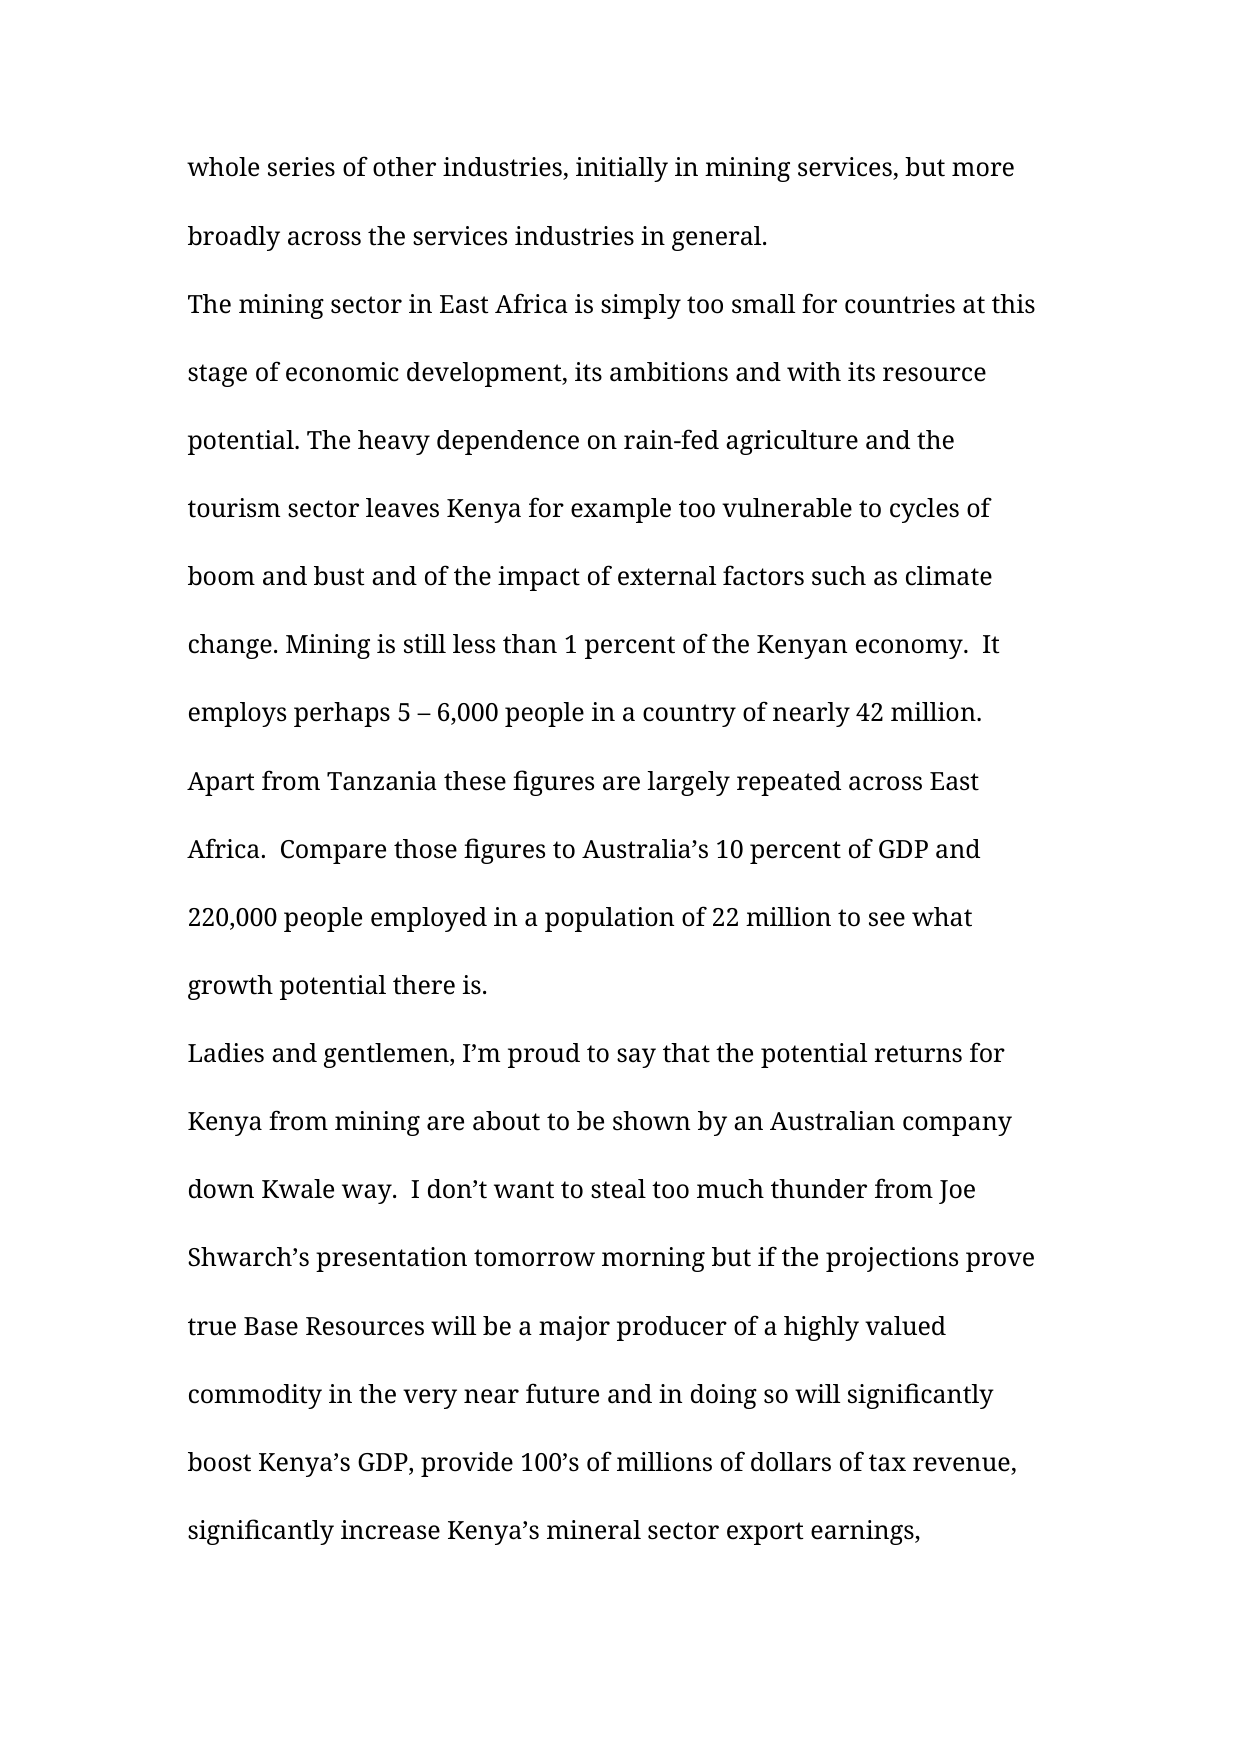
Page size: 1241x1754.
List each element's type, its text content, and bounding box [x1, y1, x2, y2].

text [187, 1036, 1053, 1547]
text The mining sector in East Africa is simply too small for countries at this stage of economic development, its ambitions and with its resource potential. The heavy dependence on rain-fed agriculture and the tourism sector leaves Kenya for example too vulnerable to cycles of boom and bust and of the impact of external factors such as climate change. Mining is still less than 1 percent of the Kenyan economy. It employs perhaps 5 – 6,000 people in a country of nearly 42 million. Apart from Tanzania these figures are largely repeated across East Africa. Compare those figures to Australia’s 10 percent of GDP and 220,000 people employed in a population of 22 million to see what growth potential there is. [187, 286, 1053, 1002]
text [187, 150, 1053, 252]
